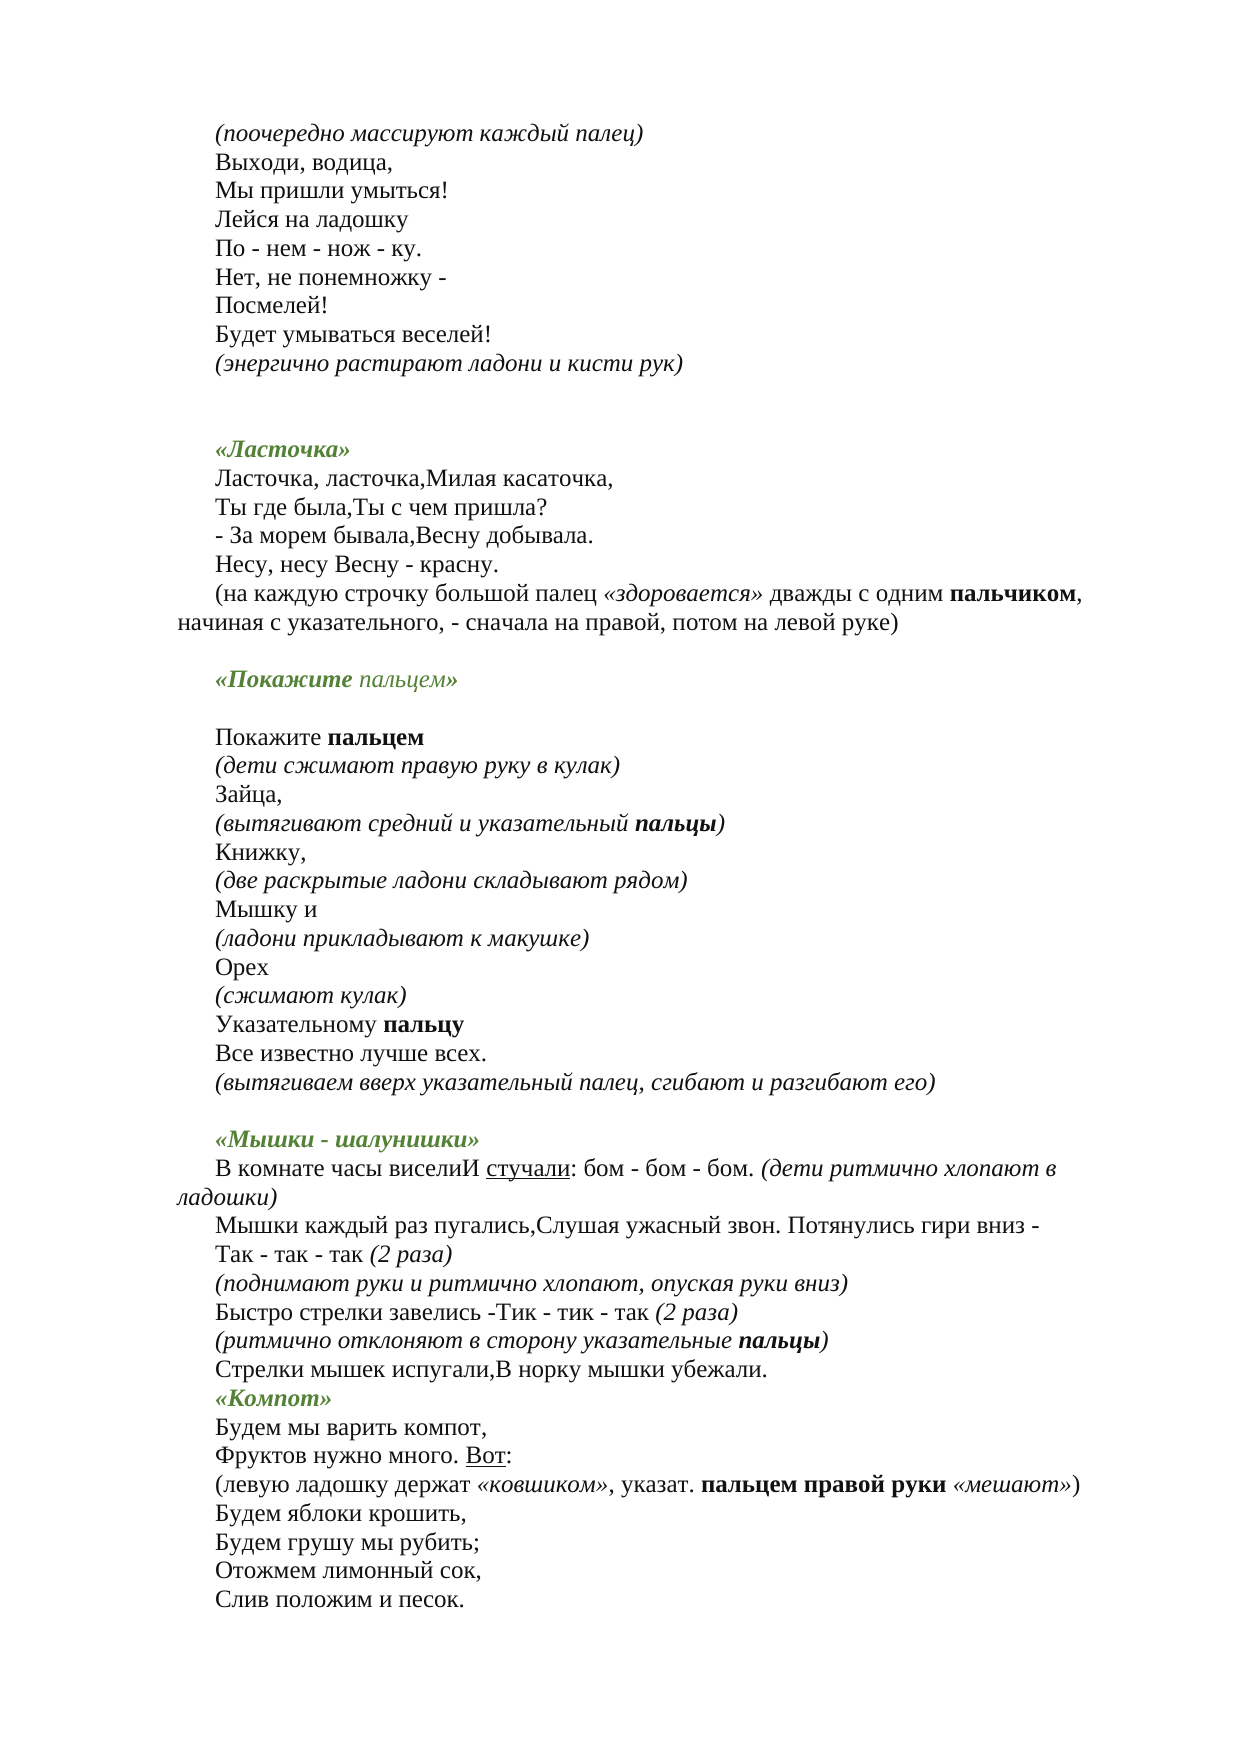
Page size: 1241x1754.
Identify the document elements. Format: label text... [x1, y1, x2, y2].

text Посмелей! [177, 291, 1152, 319]
text Будем мы варить компот, [177, 1412, 1152, 1441]
text Будет умываться веселей! [177, 319, 1152, 348]
text Указательному пальцу [177, 1009, 1152, 1038]
text Выходи, водица, [177, 147, 1152, 176]
text Так - так - так (2 раза) [177, 1239, 1152, 1268]
text Несу, несу Весну - красну. [177, 549, 1152, 578]
text (поднимают руки и ритмично хлопают, опуская руки вниз) [177, 1268, 1152, 1297]
text (дети сжимают правую руку в кулак) [177, 751, 1152, 779]
text - За морем бывала,Весну добывала. [177, 521, 1152, 549]
text (вытягивают средний и указательный пальцы) [177, 808, 1152, 837]
text (ритмично отклоняют в сторону указательные пальцы) [177, 1326, 1152, 1354]
text Лейся на ладошку [177, 204, 1152, 233]
text Слив положим и песок. [177, 1584, 1152, 1613]
text Орех [177, 952, 1152, 981]
text (ладони прикладывают к макушке) [177, 923, 1152, 952]
text Мышки каждый раз пугались,Слушая ужасный звон. Потянулись гири вниз - [177, 1211, 1152, 1239]
text «Ласточка» [177, 434, 1152, 463]
text (вытягиваем вверх указательный палец, сгибают и разгибают его) [177, 1067, 1152, 1096]
text Ласточка, ласточка,Милая касаточка, [177, 463, 1152, 492]
text (левую ладошку держат «ковшиком», указат. пальцем правой руки «мешают») [177, 1469, 1152, 1498]
text Фруктов нужно много. Вот: [177, 1441, 1152, 1469]
text По - нем - нож - ку. [177, 233, 1152, 262]
text Покажите пальцем [177, 722, 1152, 751]
text Мышку и [177, 894, 1152, 923]
text Будем грушу мы рубить; [177, 1527, 1152, 1556]
text Все известно лучше всех. [177, 1038, 1152, 1067]
text Мы пришли умыться! [177, 176, 1152, 204]
text Нет, не понемножку - [177, 262, 1152, 291]
text Ты где была,Ты с чем пришла? [177, 492, 1152, 521]
text Быстро стрелки завелись -Тик - тик - так (2 раза) [177, 1297, 1152, 1326]
text (две раскрытые ладони складывают рядом) [177, 866, 1152, 894]
text (энергично растирают ладони и кисти рук) [177, 348, 1152, 377]
text (сжимают кулак) [177, 981, 1152, 1009]
text В комнате часы виселиИ стучали: бом - бом - бом. (дети ритмично хлопают в ладошки) [177, 1153, 1152, 1211]
text «Покажите пальцем» [177, 664, 1152, 693]
text (поочередно массируют каждый палец) [177, 118, 1152, 147]
text «Мышки - шалунишки» [177, 1124, 1152, 1153]
text «Компот» [177, 1383, 1152, 1412]
text Стрелки мышек испугали,В норку мышки убежали. [177, 1354, 1152, 1383]
text Книжку, [177, 837, 1152, 866]
text Зайца, [177, 779, 1152, 808]
text Отожмем лимонный сок, [177, 1556, 1152, 1584]
text (на каждую строчку большой палец «здоровается» дважды с одним пальчиком, начиная с указательного, - сначала на правой, потом на левой руке) [177, 578, 1152, 636]
text Будем яблоки крошить, [177, 1498, 1152, 1527]
